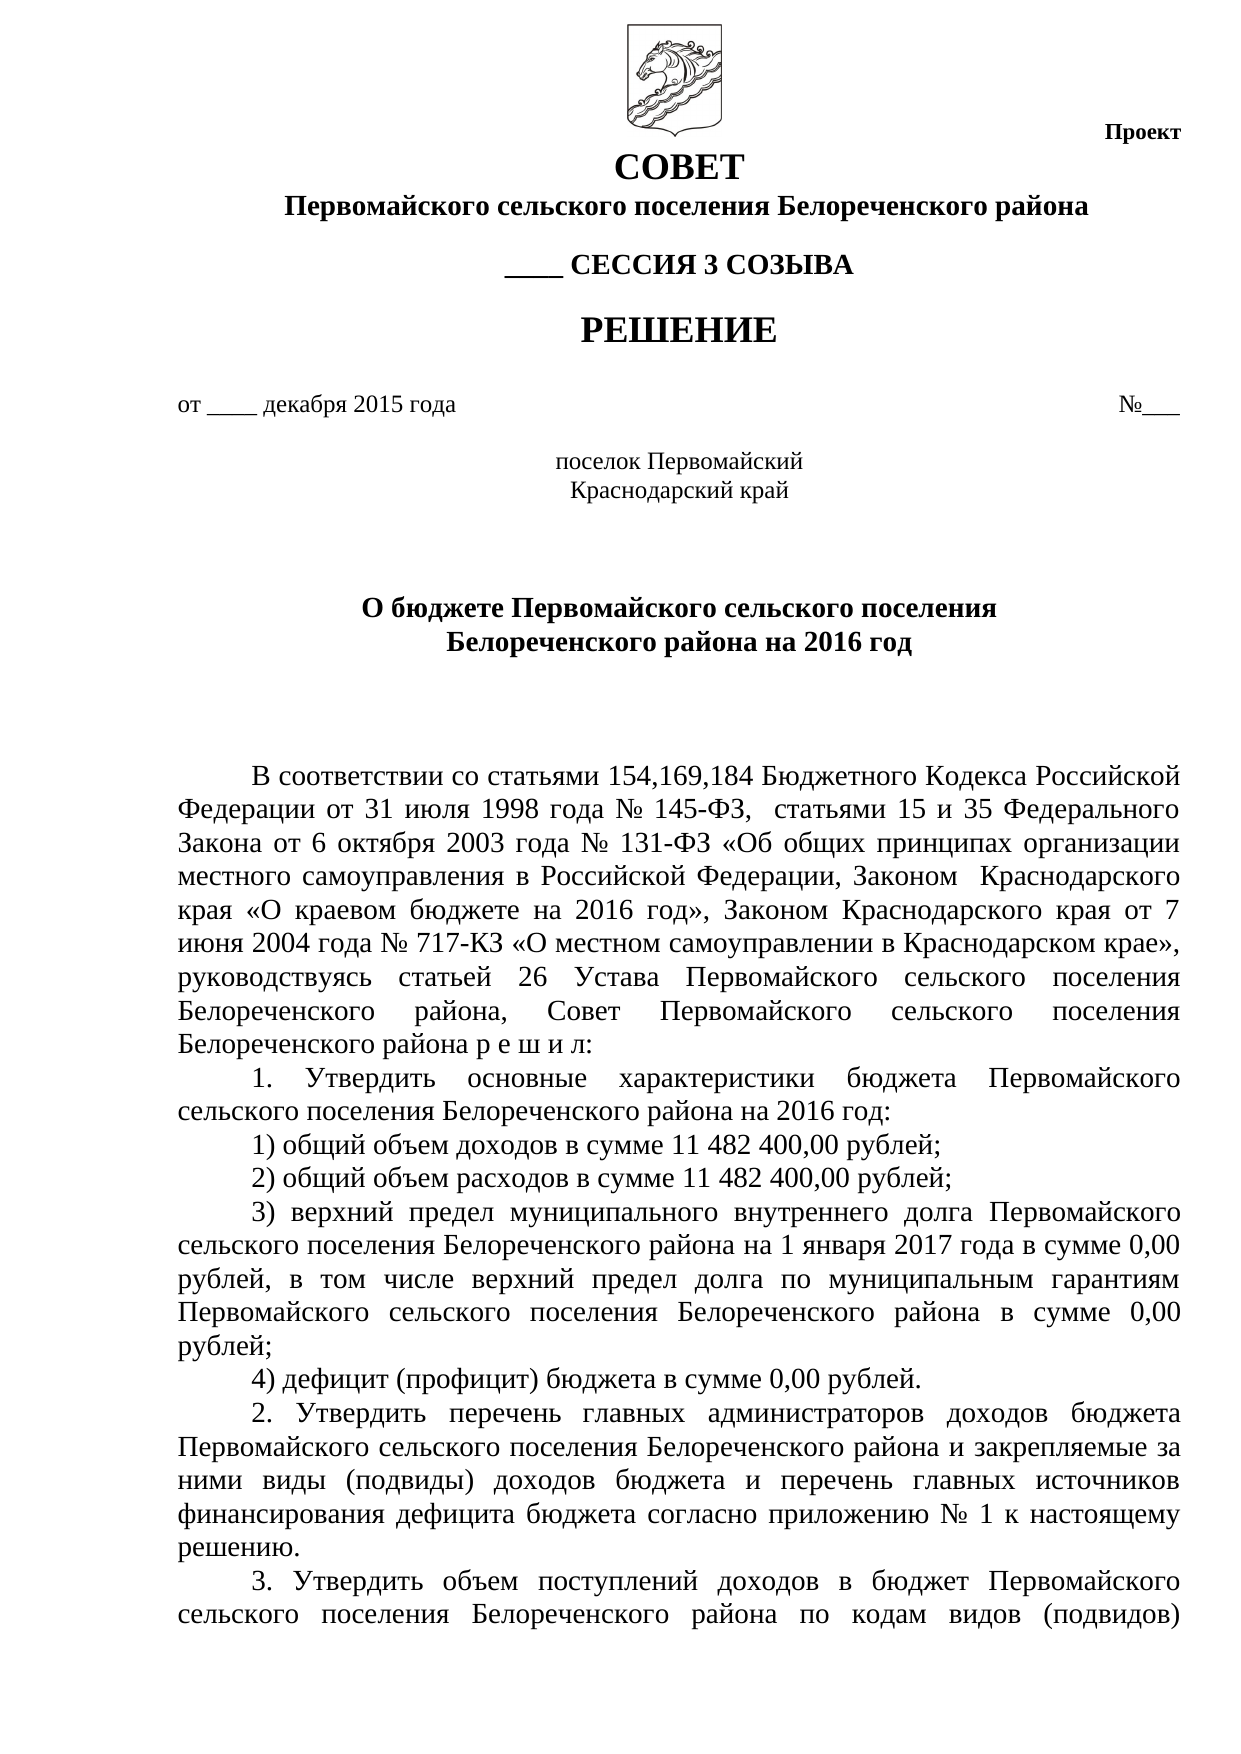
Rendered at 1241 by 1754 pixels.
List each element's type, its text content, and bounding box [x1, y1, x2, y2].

text поселок Первомайский [177, 446, 1181, 475]
subtitle Белореченского района на 2016 год [177, 624, 1181, 657]
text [177, 1563, 1181, 1630]
text 2) общий объем расходов в сумме 11 482 400,00 рублей; [177, 1160, 1181, 1194]
subtitle О бюджете Первомайского сельского поселения [177, 590, 1181, 624]
picture [627, 24, 722, 137]
text 4) дефицит (профицит) бюджета в сумме 0,00 рублей. [177, 1362, 1181, 1395]
text ____ СЕССИЯ 3 СОЗЫВА [177, 247, 1181, 281]
text СОВЕТ [177, 144, 1181, 188]
text Проект [177, 118, 1181, 144]
text 2. Утвердить перечень главных администраторов доходов бюджета Первомайского сельского поселения Белореченского района и закрепляемые за ними виды (подвиды) доходов бюджета и перечень главных источников финансирования дефицита бюджета согласно приложению № 1 к настоящему решению. [177, 1395, 1181, 1563]
text РЕШЕНИЕ [177, 307, 1181, 351]
text Краснодарский край [177, 475, 1181, 504]
text 3) верхний предел муниципального внутреннего долга Первомайского сельского поселения Белореченского района на 1 января 2017 года в сумме 0,00 рублей, в том числе верхний предел долга по муниципальным гарантиям Первомайского сельского поселения Белореченского района в сумме 0,00 рублей; [177, 1194, 1181, 1362]
text Первомайского сельского поселения Белореченского района [177, 188, 1181, 221]
text 1) общий объем доходов в сумме 11 482 400,00 рублей; [177, 1127, 1181, 1160]
subtitle В соответствии со статьями 154,169,184 Бюджетного Кодекса Российской Федерации от 31 июля 1998 года № 145-ФЗ, статьями 15 и 35 Федерального Закона от 6 октября 2003 года № 131-ФЗ «Об общих принципах организации местного самоуправления в Российской Федерации, Законом Краснодарского края «О краевом бюджете на 2016 год», Законом Краснодарского края от 7 июня 2004 года № 717-КЗ «О местном самоуправлении в Краснодарском крае», руководствуясь статьей 26 Устава Первомайского сельского поселения Белореченского района, Совет Первомайского сельского поселения Белореченского района р е ш и л: [177, 758, 1181, 1060]
text 1. Утвердить основные характеристики бюджета Первомайского сельского поселения Белореченского района на 2016 год: [177, 1060, 1181, 1127]
text от ____ декабря 2015 года №___ [177, 389, 1181, 418]
